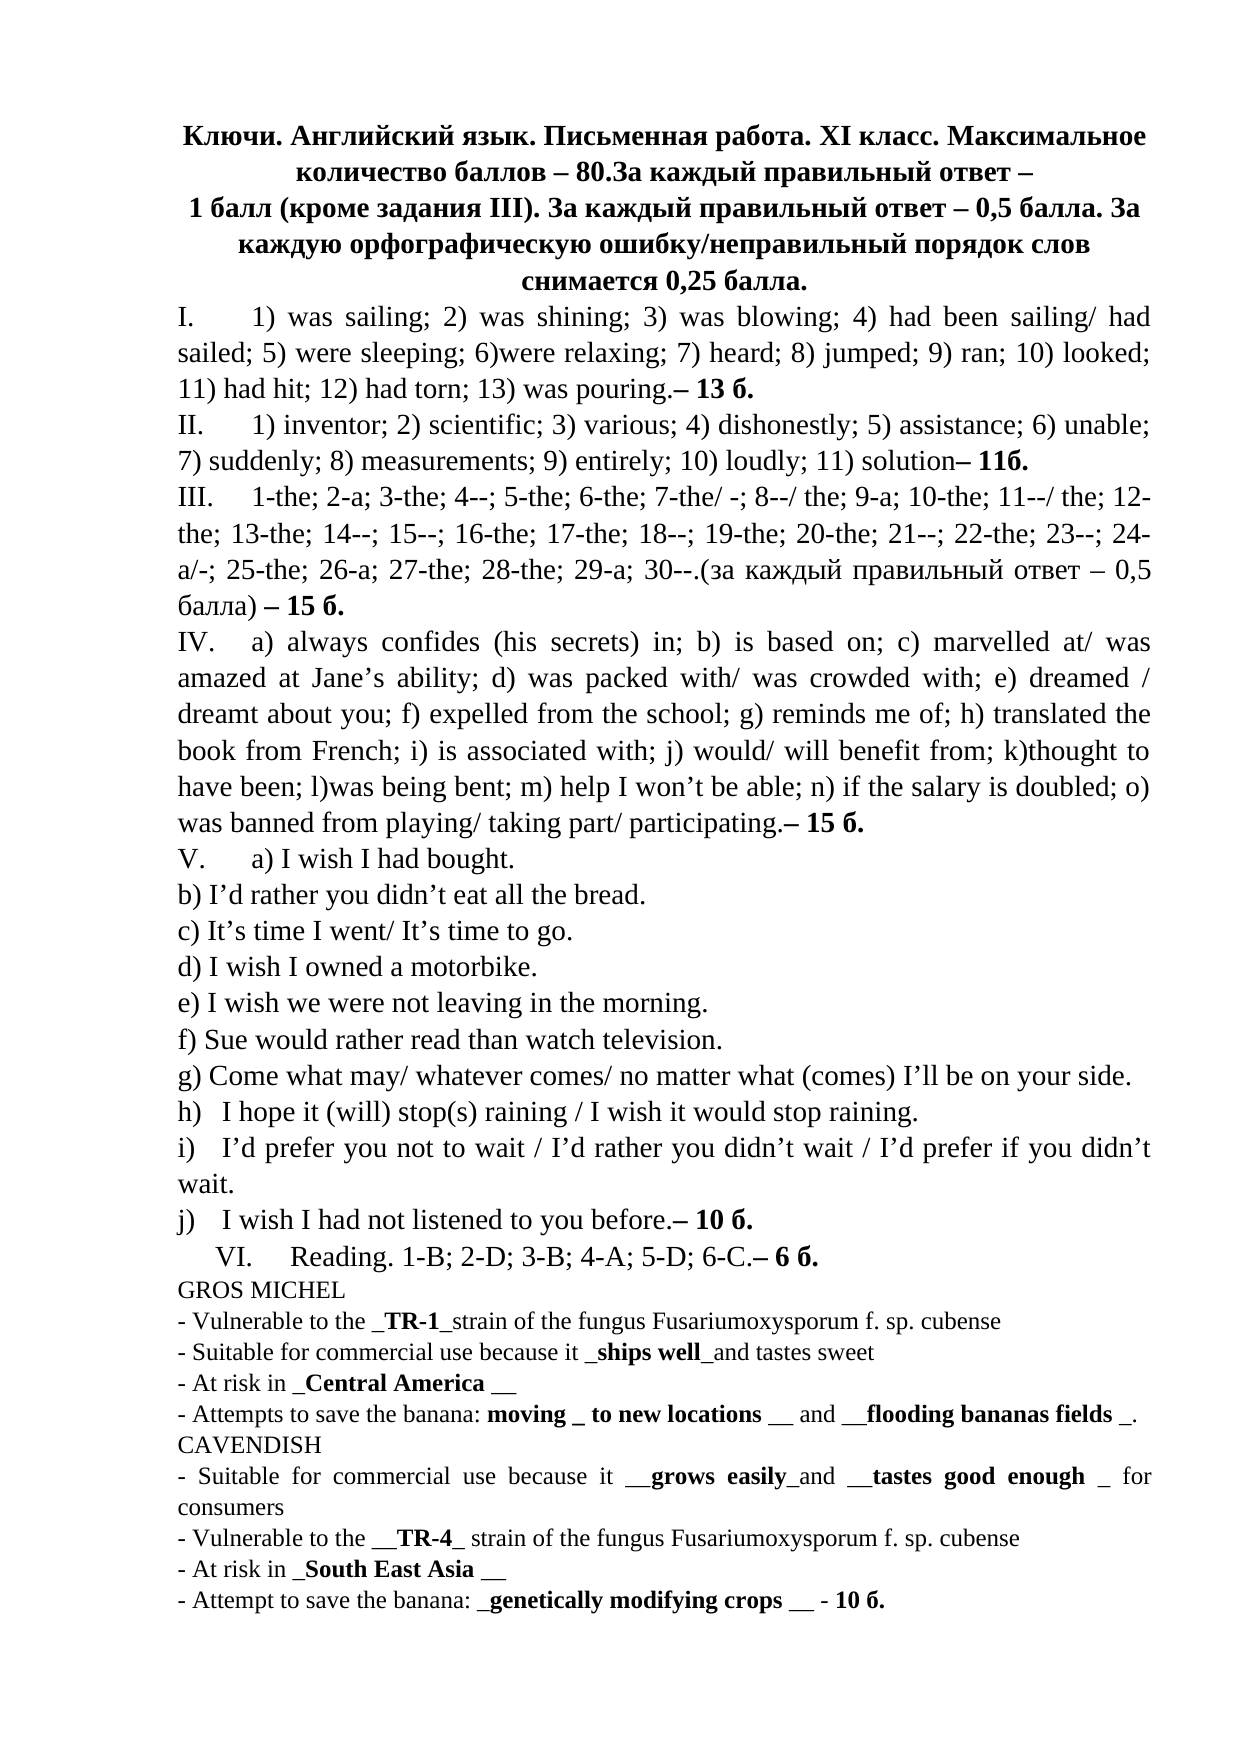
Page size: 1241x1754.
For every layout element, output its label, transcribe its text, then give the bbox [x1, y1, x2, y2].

text - At risk in _Central America __ [177, 1368, 1152, 1397]
list Reading. 1-B; 2-D; 3-B; 4-A; 5-D; 6-C.– 6 б. [215, 1239, 1152, 1272]
list a) I wish I had bought. [177, 841, 1152, 874]
text - Attempts to save the banana: moving _ to new locations __ and __flooding bananas fields _. [177, 1399, 1152, 1428]
text c) It’s time I went/ It’s time to go. [177, 913, 1152, 947]
text e) I wish we were not leaving in the morning. [177, 986, 1152, 1019]
text d) I wish I owned a motorbike. [177, 949, 1152, 983]
text h) I hope it (will) stop(s) raining / I wish it would stop raining. [177, 1094, 1152, 1128]
text - Vulnerable to the _TR-1_strain of the fungus Fusariumoxysporum f. sp. cubense [177, 1306, 1152, 1334]
text GROS MICHEL [177, 1275, 1152, 1303]
text - Attempt to save the banana: _genetically modifying crops __ - 10 б. [177, 1585, 1152, 1614]
text - Suitable for commercial use because it __grows easily_and __tastes good enough _ for consumers [177, 1461, 1152, 1521]
text - At risk in _South East Asia __ [177, 1554, 1152, 1583]
text i) I’d prefer you not to wait / I’d rather you didn’t wait / I’d prefer if you didn’t wait. [177, 1130, 1152, 1200]
text 1 балл (кроме задания III). За каждый правильный ответ – 0,5 балла. За каждую орфографическую ошибку/неправильный порядок слов снимается 0,25 балла. [177, 190, 1152, 296]
list 1) was sailing; 2) was shining; 3) was blowing; 4) had been sailing/ had sailed; 5) were sleeping; 6)were relaxing; 7) heard; 8) jumped; 9) ran; 10) looked; 11) had hit; 12) had torn; 13) was pouring.– 13 б. [177, 299, 1152, 405]
list a) always confides (his secrets) in; b) is based on; c) marvelled at/ was amazed at Jane’s ability; d) was packed with/ was crowded with; e) dreamed / dreamt about you; f) expelled from the school; g) reminds me of; h) translated the book from French; i) is associated with; j) would/ will benefit from; k)thought to have been; l)was being bent; m) help I won’t be able; n) if the salary is doubled; o) was banned from playing/ taking part/ participating.– 15 б. [177, 624, 1152, 838]
text f) Sue would rather read than watch television. [177, 1022, 1152, 1055]
text - Suitable for commercial use because it _ships well_and tastes sweet [177, 1337, 1152, 1366]
text g) Come what may/ whatever comes/ no matter what (comes) I’ll be on your side. [177, 1058, 1152, 1091]
text - Vulnerable to the __TR-4_ strain of the fungus Fusariumoxysporum f. sp. cubense [177, 1523, 1152, 1552]
text CAVENDISH [177, 1430, 1152, 1459]
text j) I wish I had not listened to you before.– 10 б. [177, 1202, 1152, 1236]
list 1) inventor; 2) scientific; 3) various; 4) dishonestly; 5) assistance; 6) unable; 7) suddenly; 8) measurements; 9) entirely; 10) loudly; 11) solution– 11б. [177, 407, 1152, 477]
text Ключи. Английский язык. Письменная работа. XI класс. Максимальное количество баллов – 80.За каждый правильный ответ – [177, 118, 1152, 188]
text b) I’d rather you didn’t eat all the bread. [177, 877, 1152, 911]
list 1-the; 2-a; 3-the; 4--; 5-the; 6-the; 7-the/ -; 8--/ the; 9-a; 10-the; 11--/ the; 12-the; 13-the; 14--; 15--; 16-the; 17-the; 18--; 19-the; 20-the; 21--; 22-the; 23--; 24-a/-; 25-the; 26-a; 27-the; 28-the; 29-a; 30--.(за каждый правильный ответ – 0,5 балла) – 15 б. [177, 479, 1152, 622]
